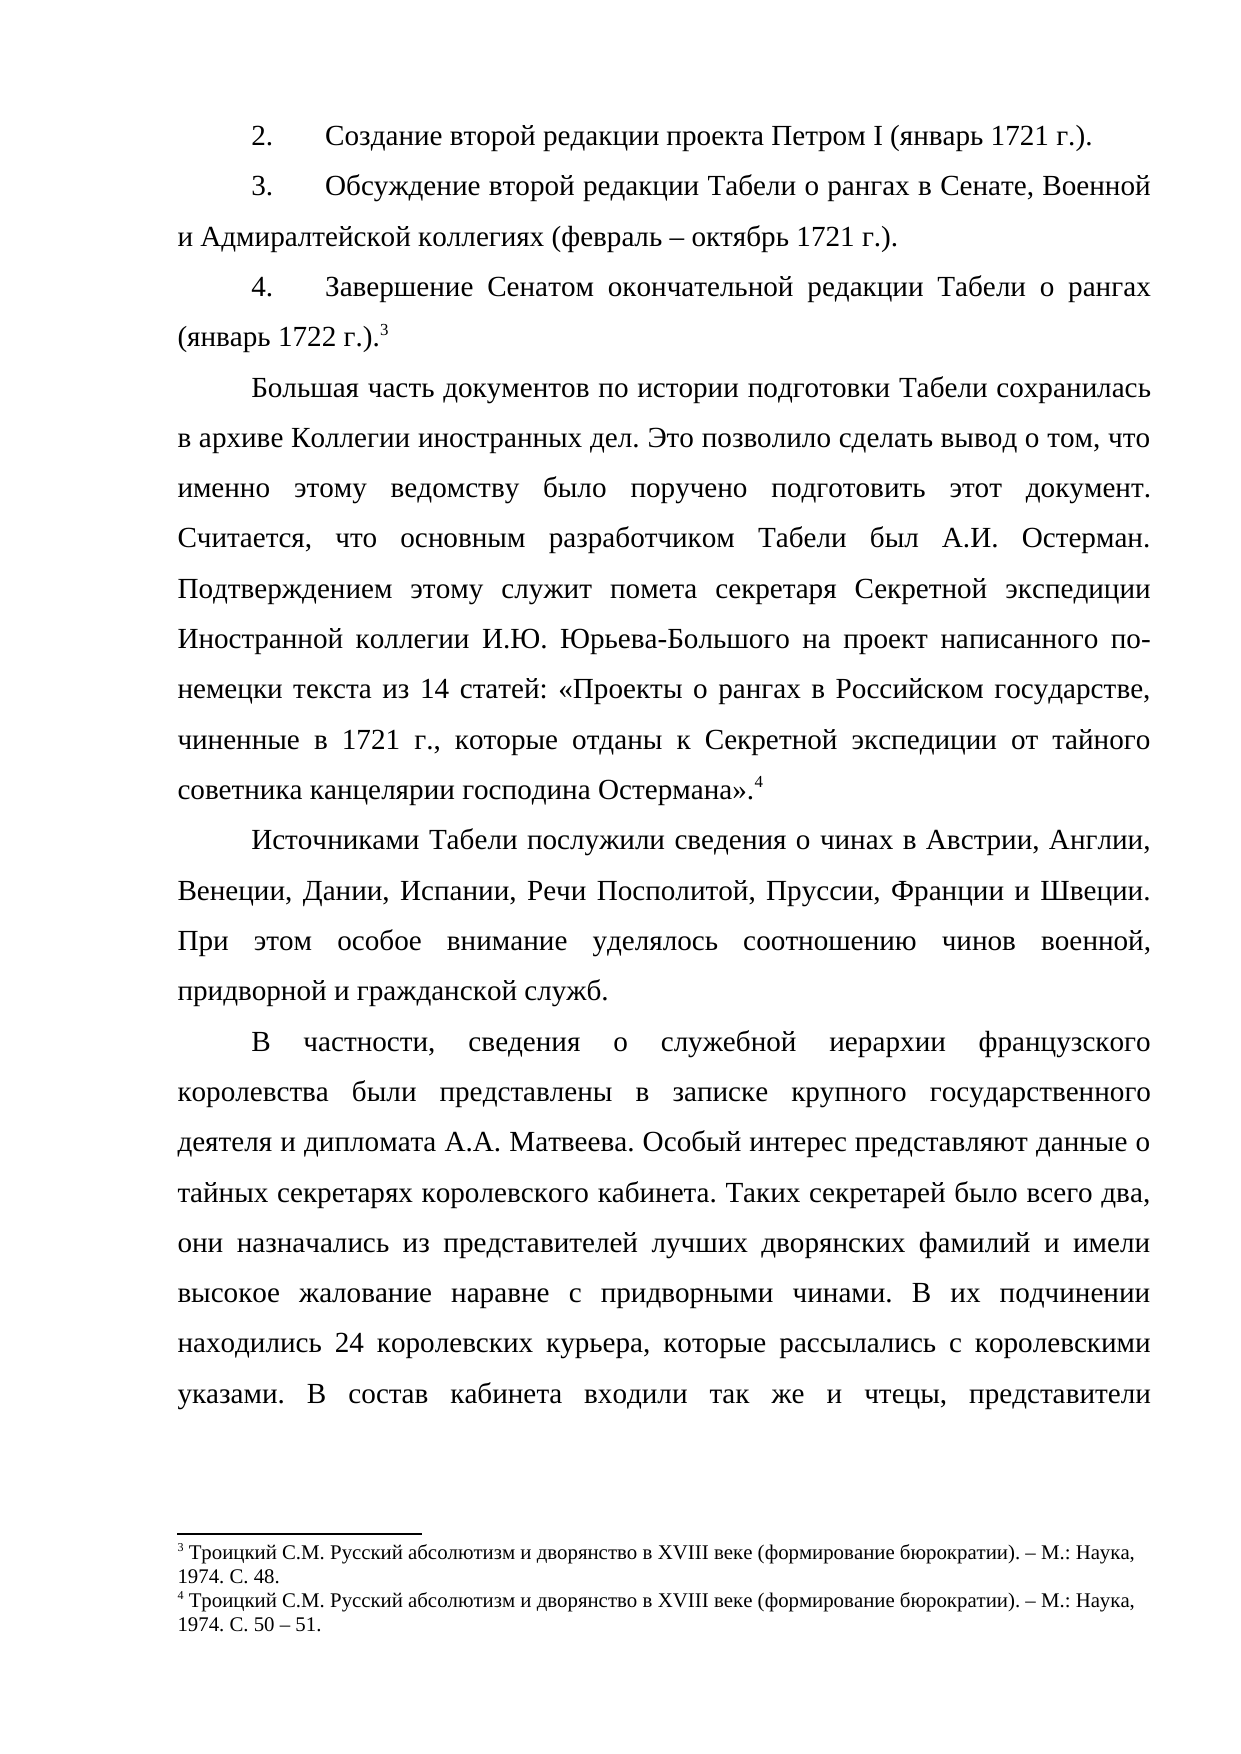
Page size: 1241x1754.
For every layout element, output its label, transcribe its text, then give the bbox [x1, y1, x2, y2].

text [177, 1024, 1152, 1409]
list Создание второй редакции проекта Петром I (январь 1721 г.). [177, 118, 1152, 152]
list Завершение Сенатом окончательной редакции Табели о рангах (январь 1722 г.). [177, 269, 1152, 353]
text Источниками Табели послужили сведения о чинах в Австрии, Англии, Венеции, Дании, Испании, Речи Посполитой, Пруссии, Франции и Швеции. При этом особое внимание уделялось соотношению чинов военной, придворной и гражданской служб. [177, 822, 1152, 1007]
text Большая часть документов по истории подготовки Табели сохранилась в архиве Коллегии иностранных дел. Это позволило сделать вывод о том, что именно этому ведомству было поручено подготовить этот документ. Считается, что основным разработчиком Табели был А.И. Остерман. Подтверждением этому служит помета секретаря Секретной экспедиции Иностранной коллегии И.Ю. Юрьева-Большого на проект написанного по-немецки текста из 14 статей: «Проекты о рангах в Российском государстве, чиненные в 1721 г., которые отданы к Секретной экспедиции от тайного советника канцелярии господина Остермана». [177, 370, 1152, 806]
list Обсуждение второй редакции Табели о рангах в Сенате, Военной и Адмиралтейской коллегиях (февраль – октябрь 1721 г.). [177, 168, 1152, 252]
